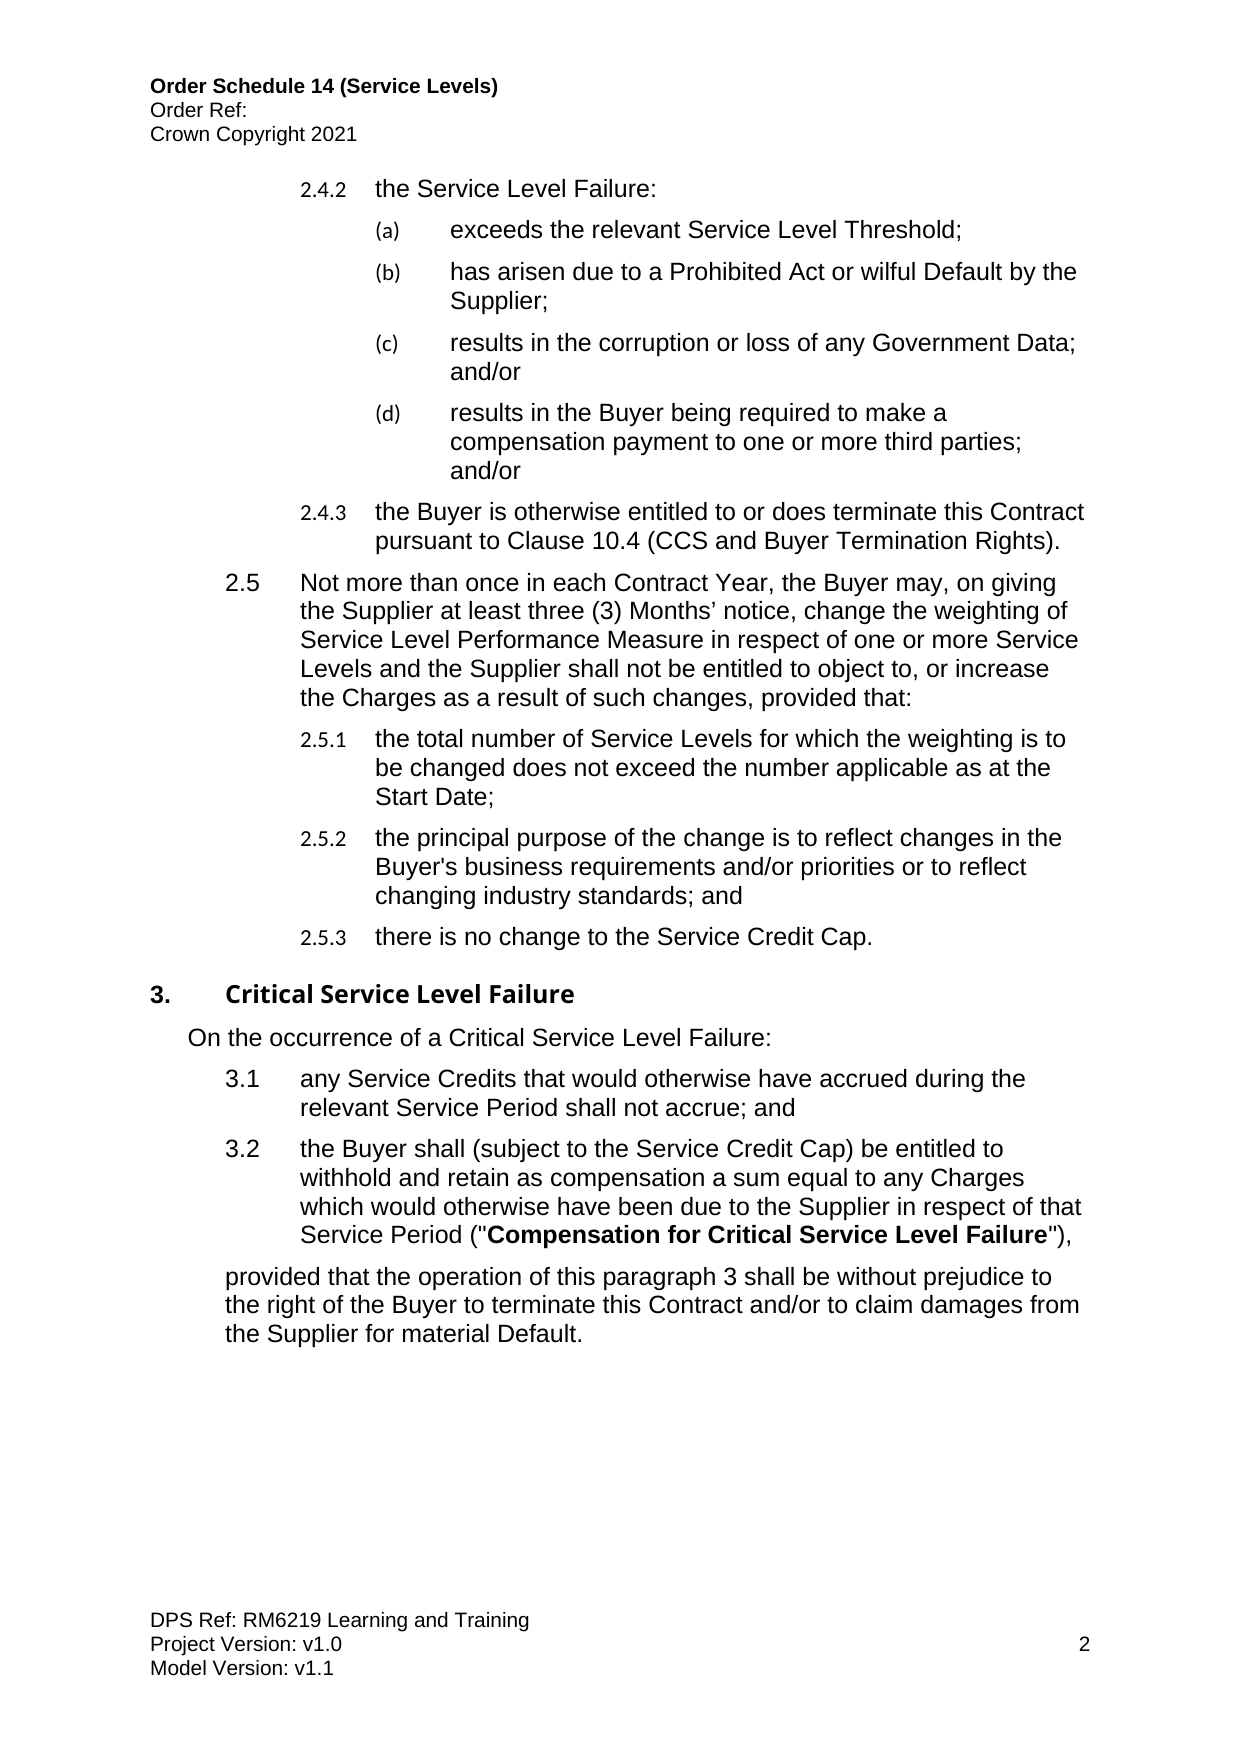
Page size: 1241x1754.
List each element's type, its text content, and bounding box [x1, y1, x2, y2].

list there is no change to the Service Credit Cap. [300, 922, 1090, 951]
list results in the corruption or loss of any Government Data; and/or [375, 327, 1090, 385]
list the total number of Service Levels for which the weighting is to be changed does not exceed the number applicable as at the Start Date; [300, 724, 1090, 810]
text On the occurrence of a Critical Service Level Failure: [187, 1023, 1090, 1052]
list Critical Service Level Failure [150, 976, 1090, 1010]
list Not more than once in each Contract Year, the Buyer may, on giving the Supplier at least three (3) Months’ notice, change the weighting of Service Level Performance Measure in respect of one or more Service Levels and the Supplier shall not be entitled to object to, or increase the Charges as a result of such changes, provided that: [225, 567, 1090, 711]
list exceeds the relevant Service Level Threshold; [375, 215, 1090, 244]
list any Service Credits that would otherwise have accrued during the relevant Service Period shall not accrue; and [225, 1064, 1090, 1122]
text provided that the operation of this paragraph 3 shall be without prejudice to the right of the Buyer to terminate this Contract and/or to claim damages from the Supplier for material Default. [225, 1262, 1090, 1348]
list the principal purpose of the change is to reflect changes in the Buyer's business requirements and/or priorities or to reflect changing industry standards; and [300, 823, 1090, 909]
list the Buyer shall (subject to the Service Credit Cap) be entitled to withhold and retain as compensation a sum equal to any Charges which would otherwise have been due to the Supplier in respect of that Service Period ("Compensation for Critical Service Level Failure"), [225, 1134, 1090, 1249]
list the Service Level Failure: [300, 174, 1090, 203]
list results in the Buyer being required to make a compensation payment to one or more third parties; and/or [375, 398, 1090, 484]
list has arisen due to a Prohibited Act or wilful Default by the Supplier; [375, 257, 1090, 315]
list the Buyer is otherwise entitled to or does terminate this Contract pursuant to Clause 10.4 (CCS and Buyer Termination Rights). [300, 497, 1090, 555]
